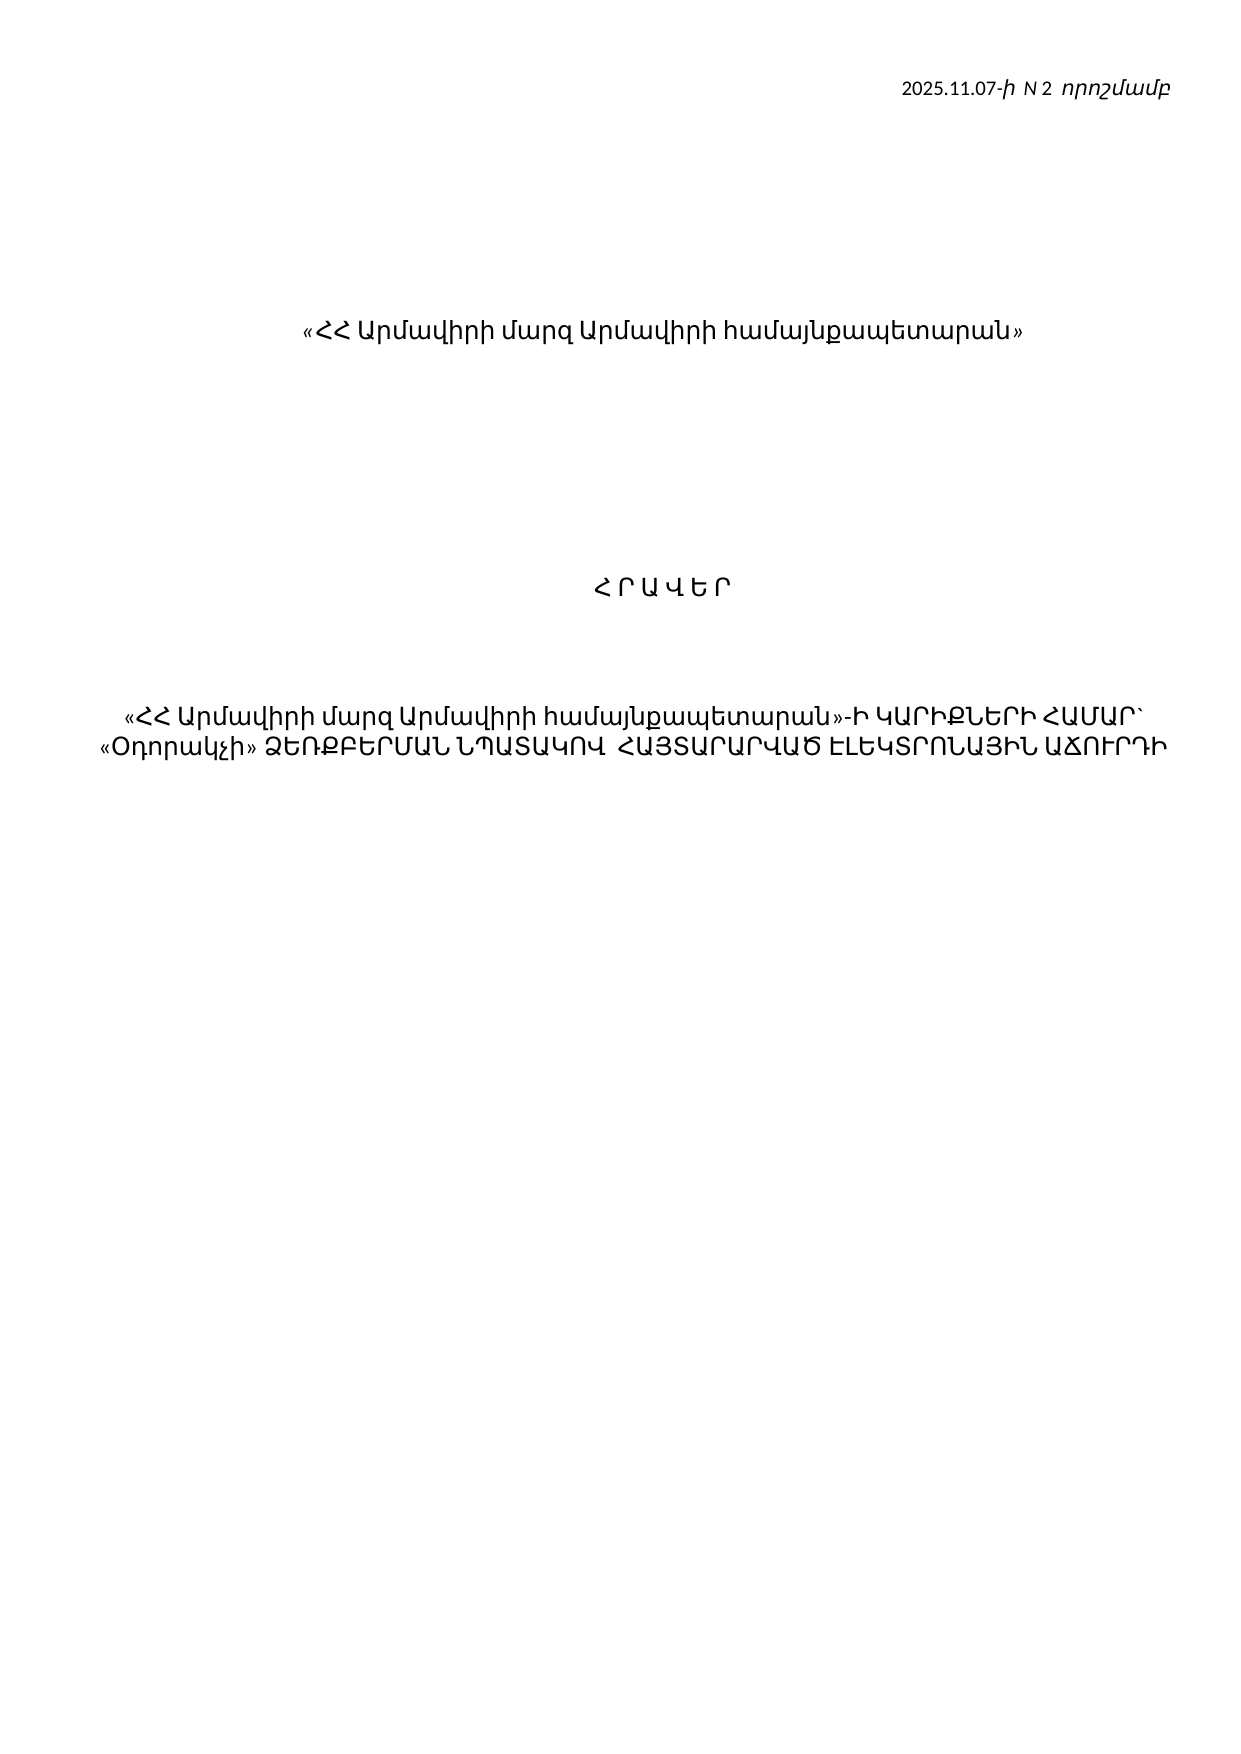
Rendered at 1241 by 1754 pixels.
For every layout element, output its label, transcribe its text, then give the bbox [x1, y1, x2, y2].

text Հ Ր Ա Վ Ե Ր [94, 572, 1172, 602]
text « ՀՀ Արմավիրի մարզ Արմավիրի համայնքապետարան» [94, 316, 1172, 346]
text 2025.11.07 -ի N 2 որոշմամբ [94, 75, 1171, 100]
text «ՀՀ Արմավիրի մարզ Արմավիրի համայնքապետարան»-Ի ԿԱՐԻՔՆԵՐԻ ՀԱՄԱՐ` «Օդորակչի» ՁԵՌՔԲԵՐՄԱՆ ՆՊԱՏԱԿՈՎ ՀԱՅՏԱՐԱՐՎԱԾ ԷԼԵԿՏՐՈՆԱՅԻՆ ԱՃՈՒՐԴԻ [94, 701, 1172, 762]
